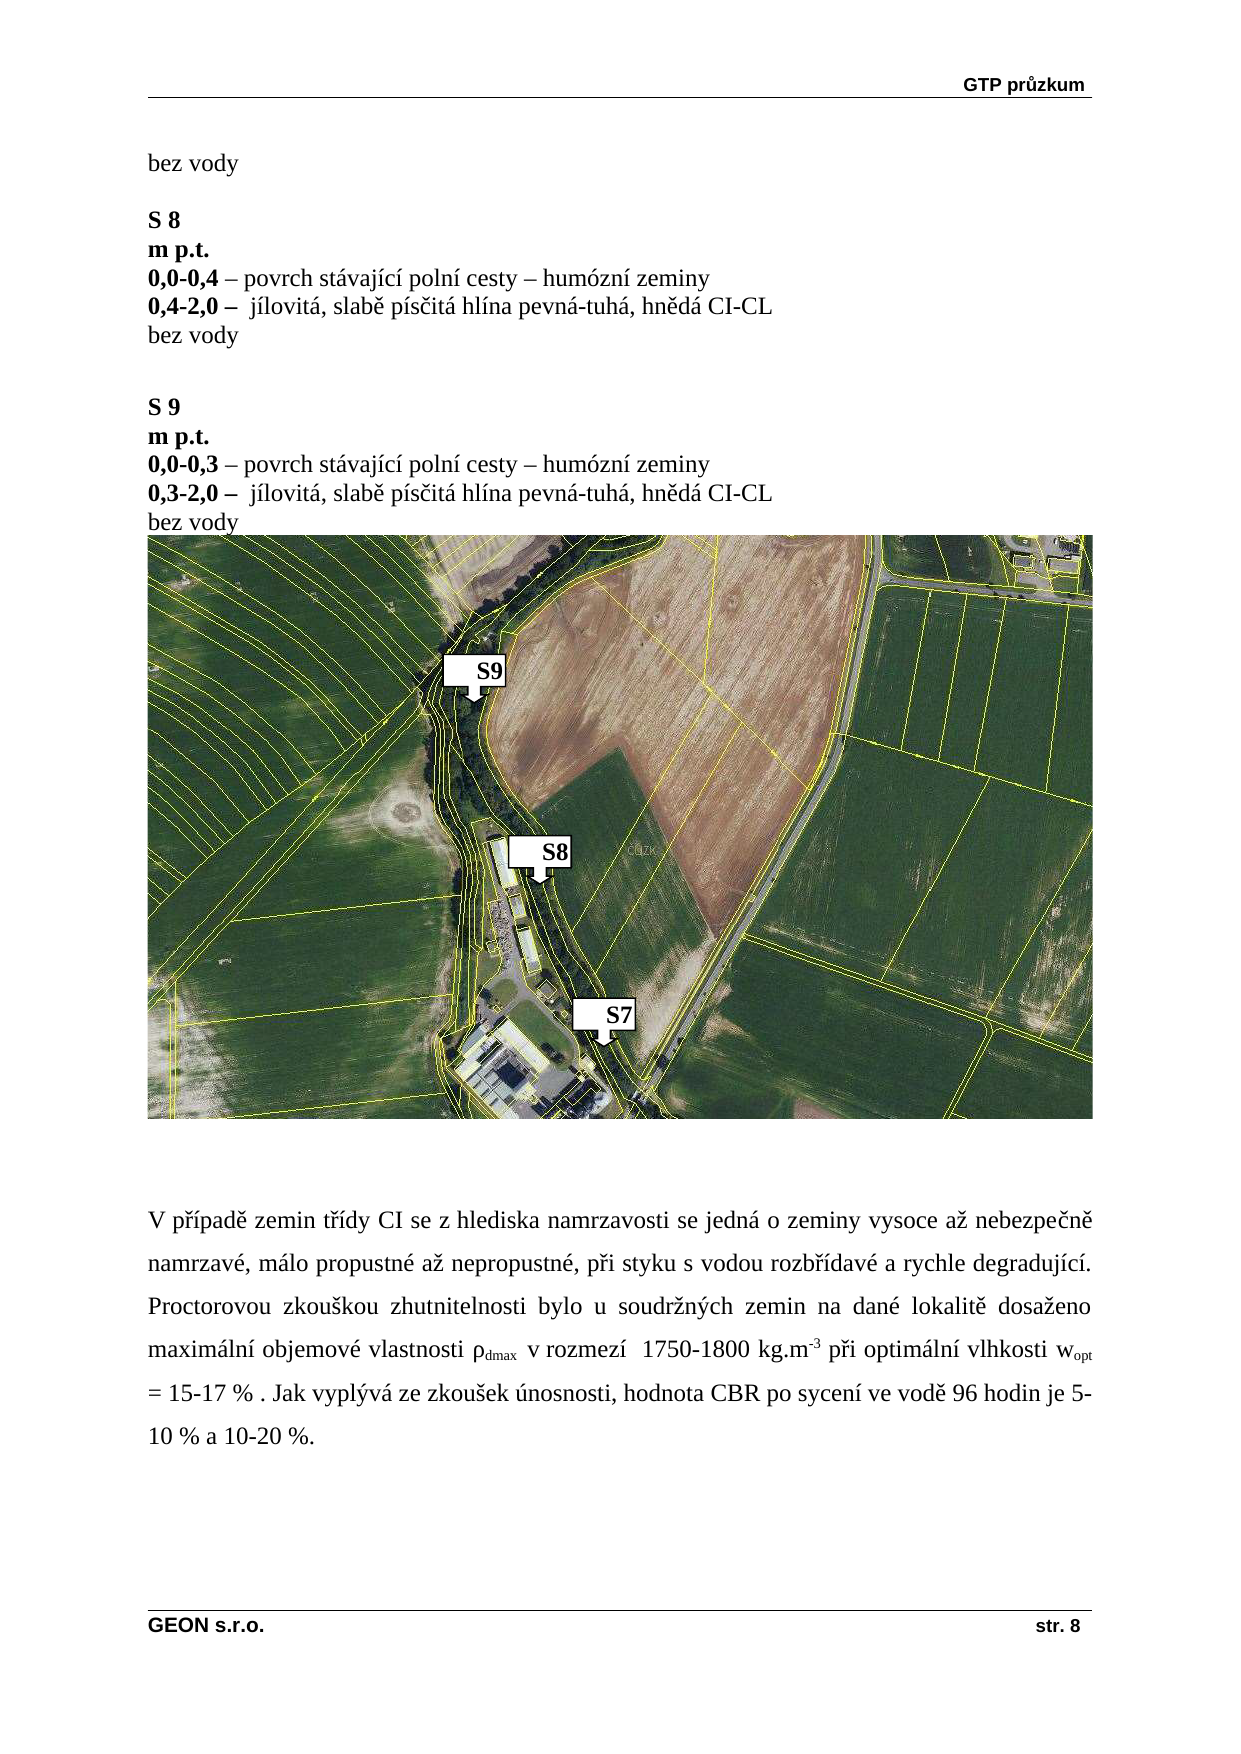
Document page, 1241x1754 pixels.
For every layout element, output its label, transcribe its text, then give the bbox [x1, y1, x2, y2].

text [148, 291, 1092, 320]
text S 9 [148, 392, 1092, 421]
text m p.t. [148, 421, 1092, 449]
text m p.t. [148, 234, 1092, 263]
text 0,0-0,4 – povrch stávající polní cesty – humózní zeminy [148, 263, 1092, 291]
text V případě zemin třídy CI se z hlediska namrzavosti se jedná o zeminy vysoce až nebezpečně namrzavé, málo propustné až nepropustné, při styku s vodou rozbřídavé a rychle degradující. Proctorovou zkouškou zhutnitelnosti bylo u soudržných zemin na dané lokalitě dosaženo maximální objemové vlastnosti ρdmax v rozmezí 1750-1800 kg.m-3 při optimální vlhkosti wopt = 15-17 % . Jak vyplývá ze zkoušek únosnosti, hodnota CBR po sycení ve vodě 96 hodin je 5-10 % a 10-20 %. [148, 1205, 1092, 1449]
text 0,0-0,3 – povrch stávající polní cesty – humózní zeminy [148, 449, 1092, 478]
text S 8 [148, 205, 1092, 234]
text 0,3-2,0 – jílovitá, slabě písčitá hlína pevná-tuhá, hnědá CI-CL [148, 478, 1092, 507]
text bez vody [148, 507, 1092, 535]
text bez vody [148, 320, 1092, 349]
text bez vody [148, 148, 1092, 176]
